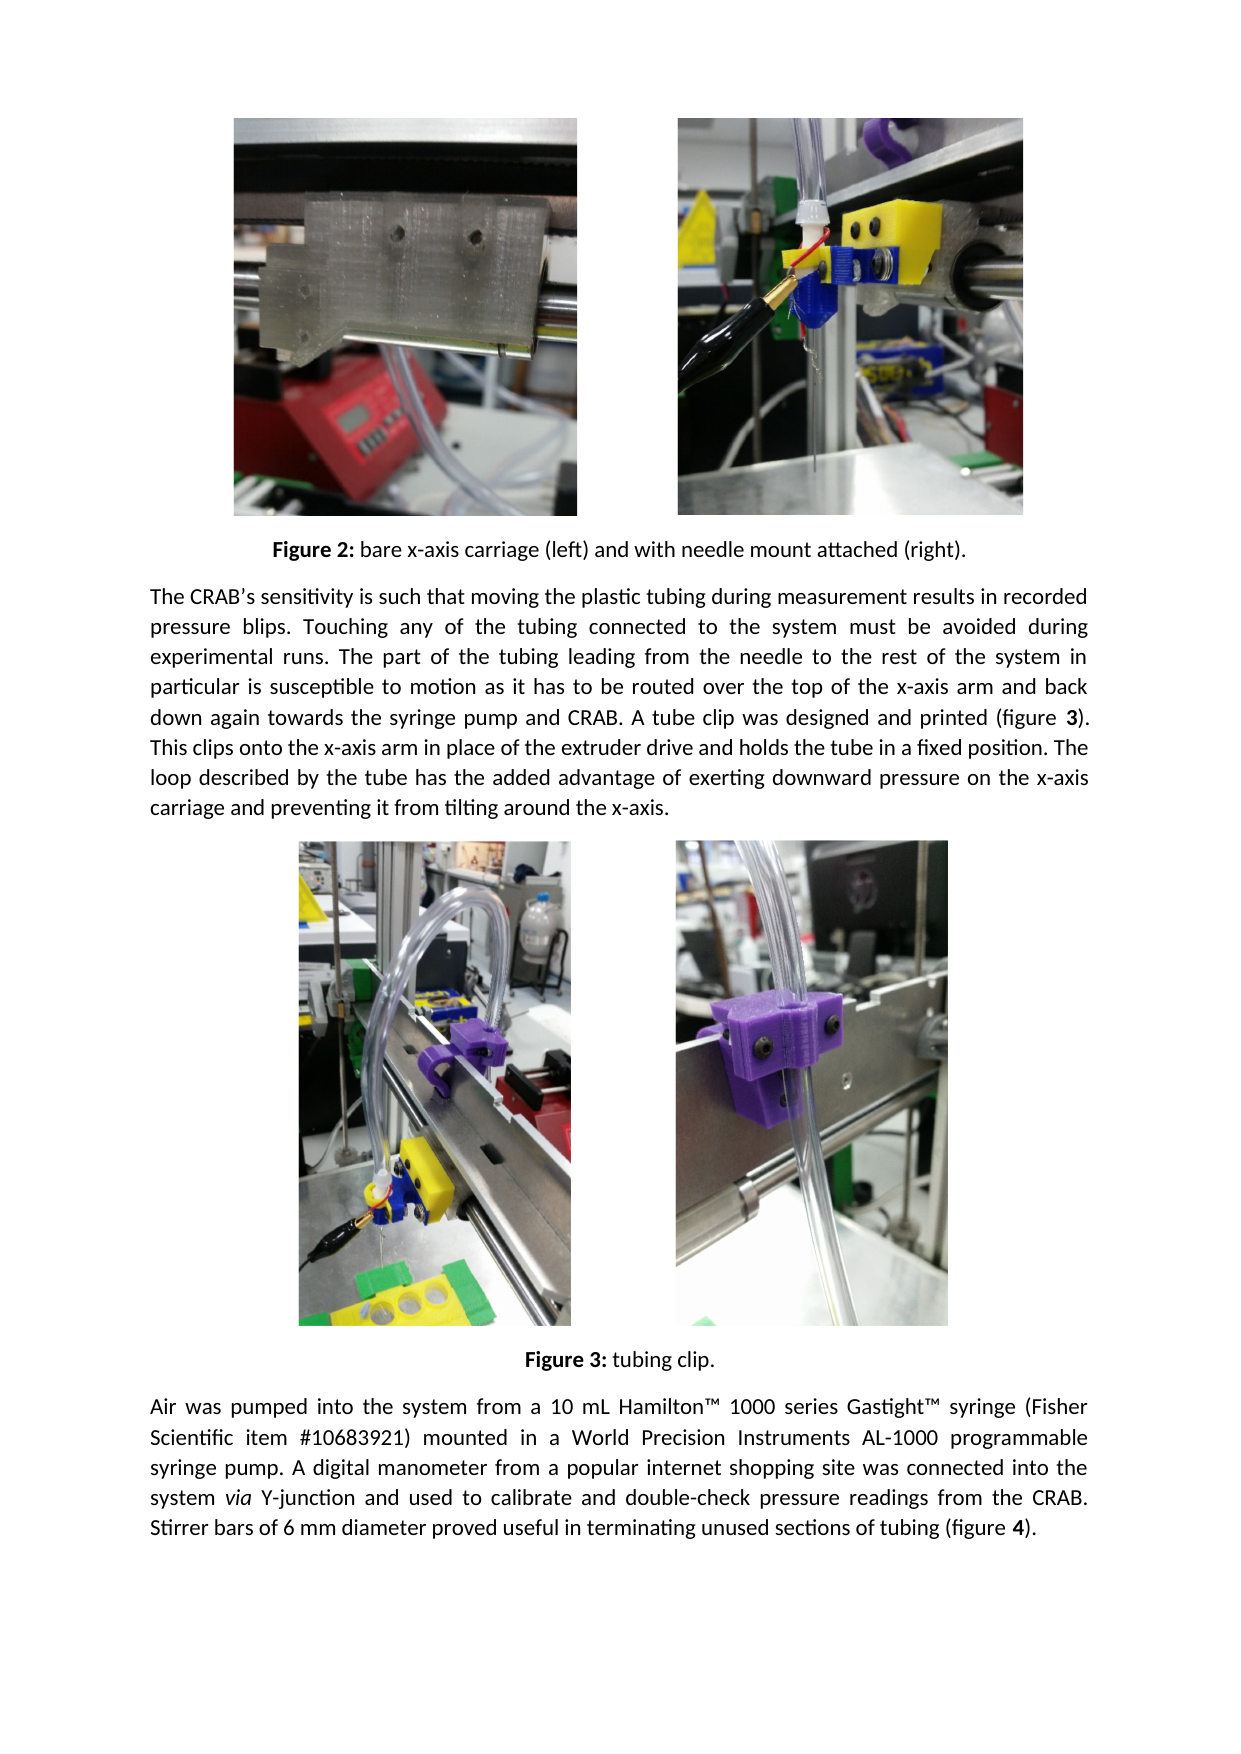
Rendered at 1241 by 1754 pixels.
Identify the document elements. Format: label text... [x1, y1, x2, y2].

picture [676, 841, 948, 1325]
text The CRAB’s sensitivity is such that moving the plastic tubing during measurement results in recorded pressure blips. Touching any of the tubing connected to the system must be avoided during experimental runs. The part of the tubing leading from the needle to the rest of the system in particular is susceptible to motion as it has to be routed over the top of the x-axis arm and back down again towards the syringe pump and CRAB. A tube clip was designed and printed (figure 3). This clips onto the x-axis arm in place of the extruder drive and holds the tube in a fixed position. The loop described by the tube has the added advantage of exerting downward pressure on the x-axis carriage and preventing it from tilting around the x-axis. [150, 582, 1090, 821]
text Figure 2: bare x-axis carriage (left) and with needle mount attached (right). [150, 535, 1090, 563]
text Air was pumped into the system from a 10 mL Hamilton™ 1000 series Gastight™ syringe (Fisher Scientific item #10683921) mounted in a World Precision Instruments AL-1000 programmable syringe pump. A digital manometer from a popular internet shopping site was connected into the system via Y-junction and used to calibrate and double-check pressure readings from the CRAB. Stirrer bars of 6 mm diameter proved useful in terminating unused sections of tubing (figure 4). [150, 1392, 1090, 1541]
picture [234, 118, 578, 516]
text Figure 3: tubing clip. [150, 1346, 1090, 1373]
picture [678, 118, 1024, 515]
picture [299, 842, 571, 1325]
